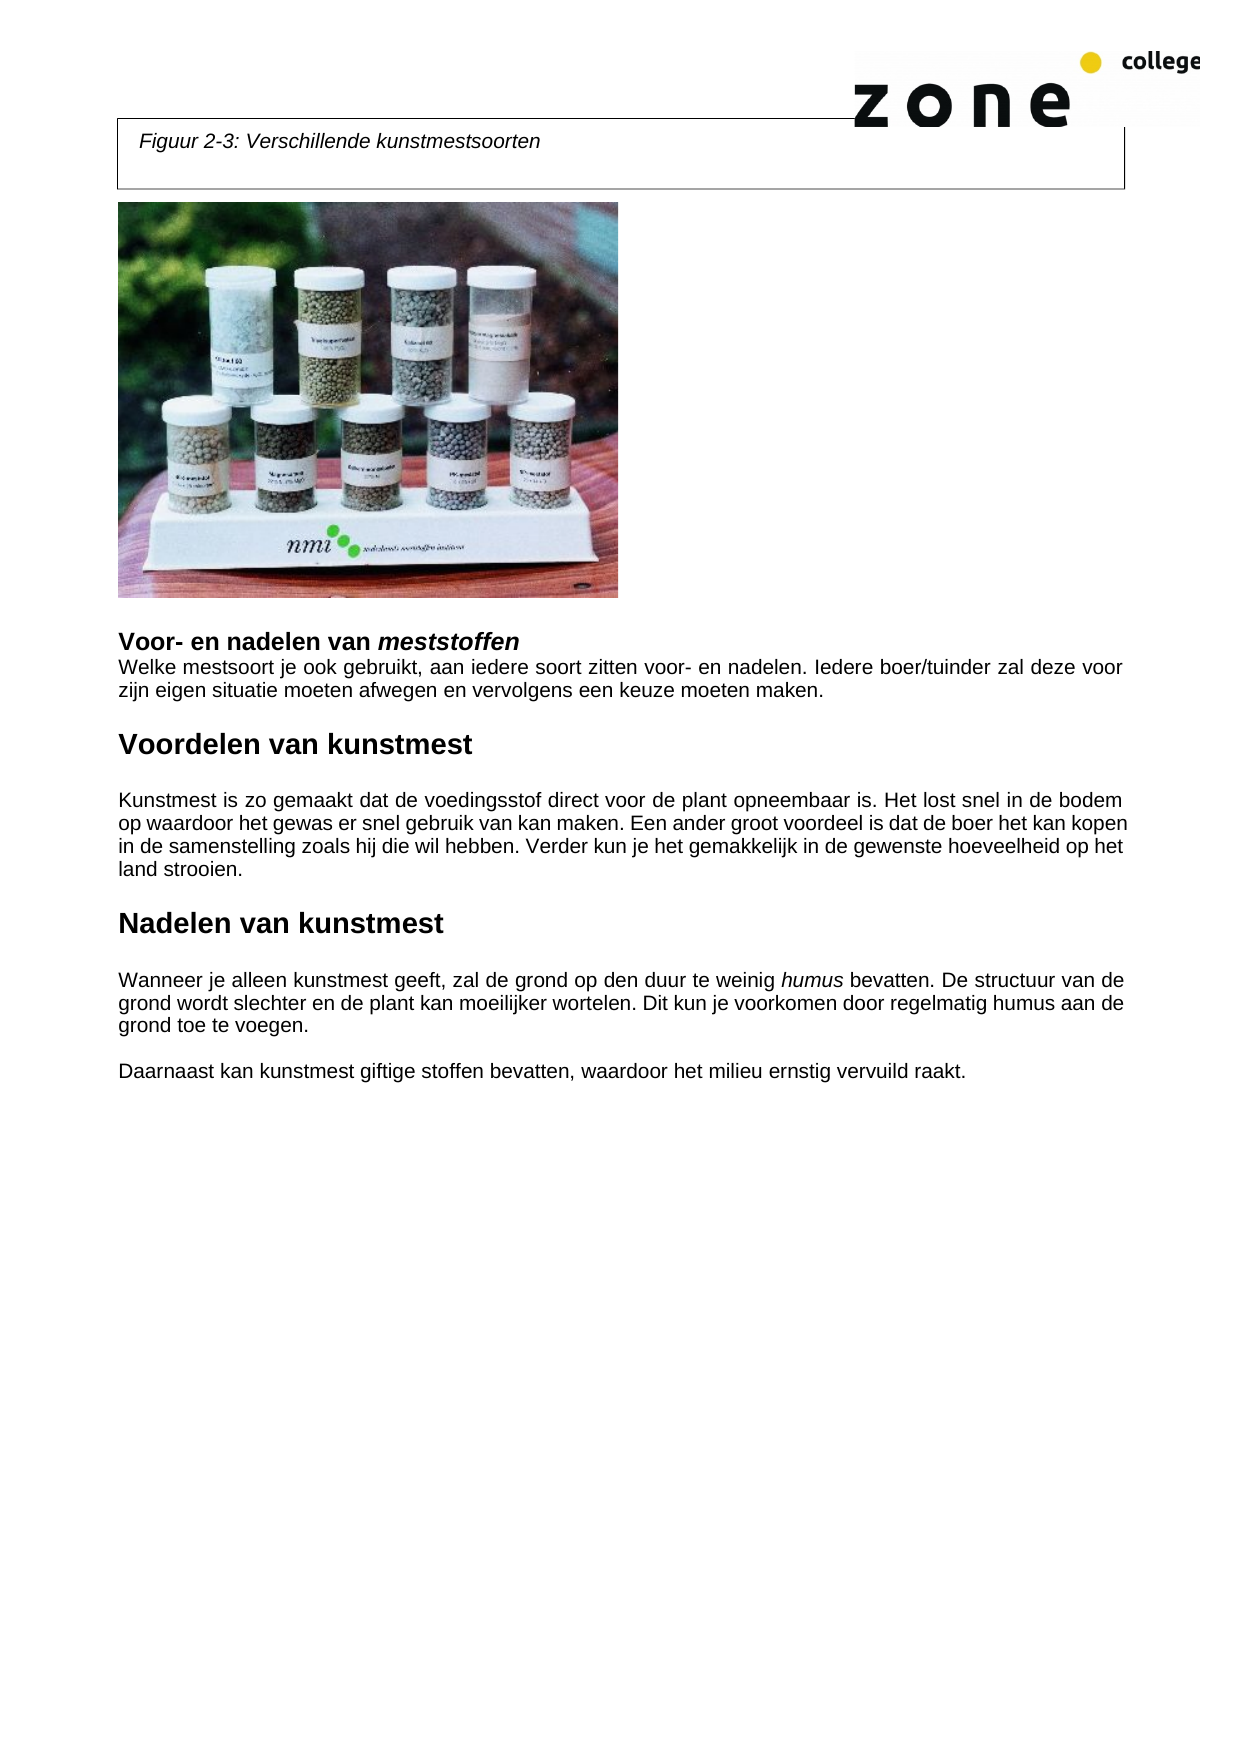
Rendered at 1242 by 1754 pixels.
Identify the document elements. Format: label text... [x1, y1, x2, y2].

picture [853, 51, 1200, 126]
text Daarnaast kan kunstmest giftige stoffen bevatten, waardoor het milieu ernstig vervuild raakt. [118, 1059, 1137, 1083]
text op waardoor het gewas er snel gebruik van kan maken. Een ander groot voordeel is dat de boer het kan kopen [118, 812, 1149, 835]
text Nadelen van kunstmest [118, 907, 1137, 940]
text Wanneer je alleen kunstmest geeft, zal de grond op den duur te weinig humus bevatten. De structuur van de grond wordt slechter en de plant kan moeilijker wortelen. Dit kun je voorkomen door regelmatig humus aan de grond toe te voegen. [118, 969, 1126, 1037]
text Voor- en nadelen van meststoffen [118, 631, 1137, 656]
text Kunstmest is zo gemaakt dat de voedingsstof direct voor de plant opneembaar is. Het lost snel in de bodem [118, 788, 1149, 812]
picture [118, 202, 619, 598]
text Voordelen van kunstmest [118, 727, 1137, 761]
text Welke mestsoort je ook gebruikt, aan iedere soort zitten voor- en nadelen. Iedere boer/tuinder zal deze voor zijn eigen situatie moeten afwegen en vervolgens een keuze moeten maken. [118, 656, 1149, 702]
text Figuur 2-3: Verschillende kunstmestsoorten [139, 129, 1137, 153]
text in de samenstelling zoals hij die wil hebben. Verder kun je het gemakkelijk in de gewenste hoeveelheid op het land strooien. [118, 835, 1149, 881]
